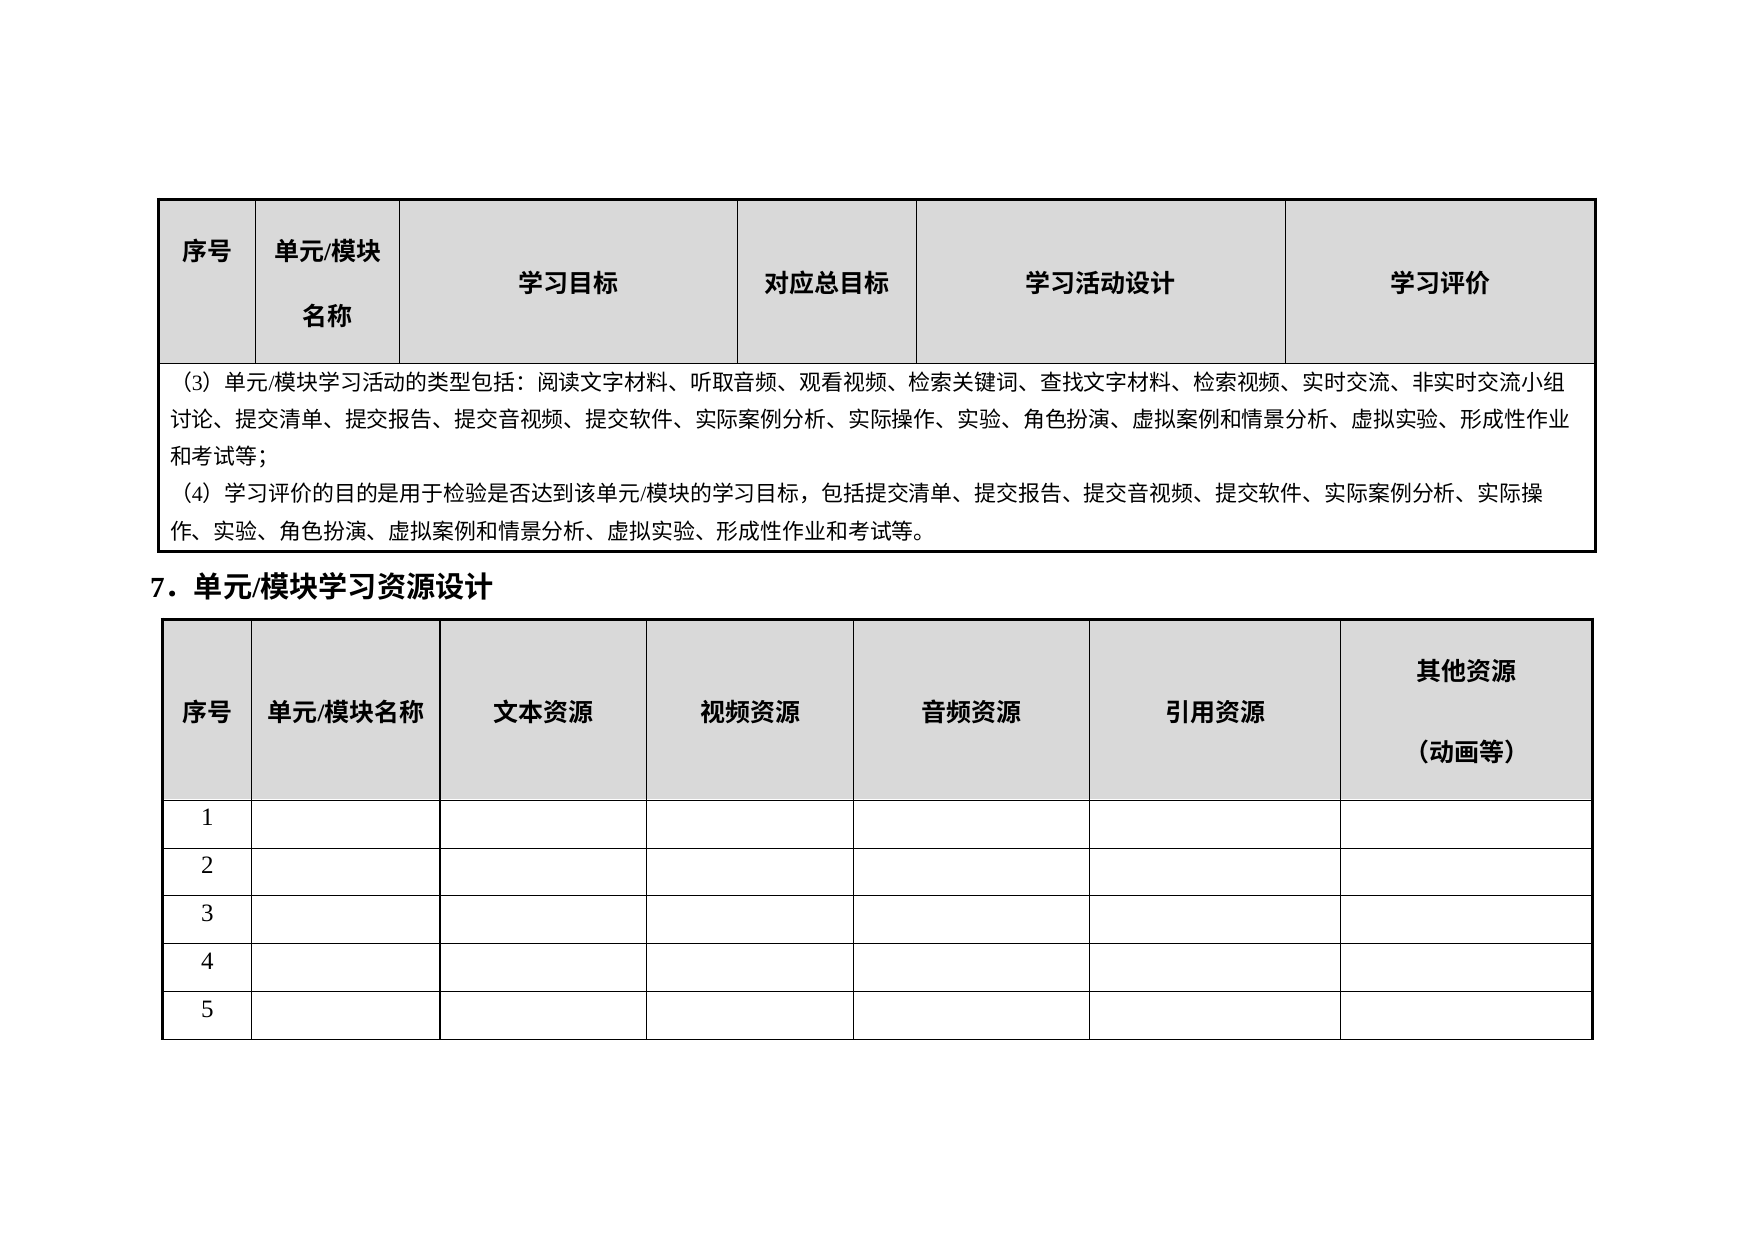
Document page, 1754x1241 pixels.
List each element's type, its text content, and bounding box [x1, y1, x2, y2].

table_cell [1341, 944, 1591, 991]
table_header 学习评价 [1286, 201, 1594, 363]
table_cell [854, 992, 1089, 1039]
table_cell [647, 849, 853, 895]
table_header 视频资源 [647, 621, 853, 799]
table_cell [854, 801, 1089, 847]
table_cell [647, 896, 853, 943]
table_header 序号 [160, 201, 255, 363]
table_cell [1341, 849, 1591, 895]
table_header 文本资源 [441, 621, 646, 799]
table_cell [441, 992, 646, 1039]
table_cell [1090, 801, 1340, 847]
table_cell [854, 944, 1089, 991]
table_header 序号 [164, 621, 251, 799]
table_cell [252, 896, 439, 943]
table_header 单元/模块名称 [256, 201, 399, 363]
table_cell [160, 364, 1594, 549]
table_cell [1341, 992, 1591, 1039]
table_cell [441, 801, 646, 847]
table_cell 3 [164, 896, 251, 943]
table_cell 1 [164, 801, 251, 847]
table_cell 2 [164, 849, 251, 895]
table_header 引用资源 [1090, 621, 1340, 799]
table_cell 4 [164, 944, 251, 991]
table_cell [252, 992, 439, 1039]
table_cell [647, 992, 853, 1039]
table_cell [854, 896, 1089, 943]
table_cell [252, 801, 439, 847]
table_cell [647, 801, 853, 847]
table_cell [441, 944, 646, 991]
table_cell [252, 944, 439, 991]
table_cell [1090, 896, 1340, 943]
table_header 学习目标 [400, 201, 737, 363]
table_cell [441, 849, 646, 895]
table_cell [441, 896, 646, 943]
table_cell [854, 849, 1089, 895]
table_cell [1341, 896, 1591, 943]
table_header 音频资源 [854, 621, 1089, 799]
table_cell [1090, 944, 1340, 991]
table_header 单元/模块名称 [252, 621, 439, 799]
table_cell [1341, 801, 1591, 847]
table_header 其他资源 （动画等） [1341, 621, 1591, 799]
table_cell [1090, 992, 1340, 1039]
table_cell [647, 944, 853, 991]
table_cell [252, 849, 439, 895]
table_header 学习活动设计 [917, 201, 1285, 363]
table_cell [1090, 849, 1340, 895]
table_cell 5 [164, 992, 251, 1039]
table_header 对应总目标 [738, 201, 916, 363]
text 7．单元/模块学习资源设计 [150, 553, 1604, 618]
